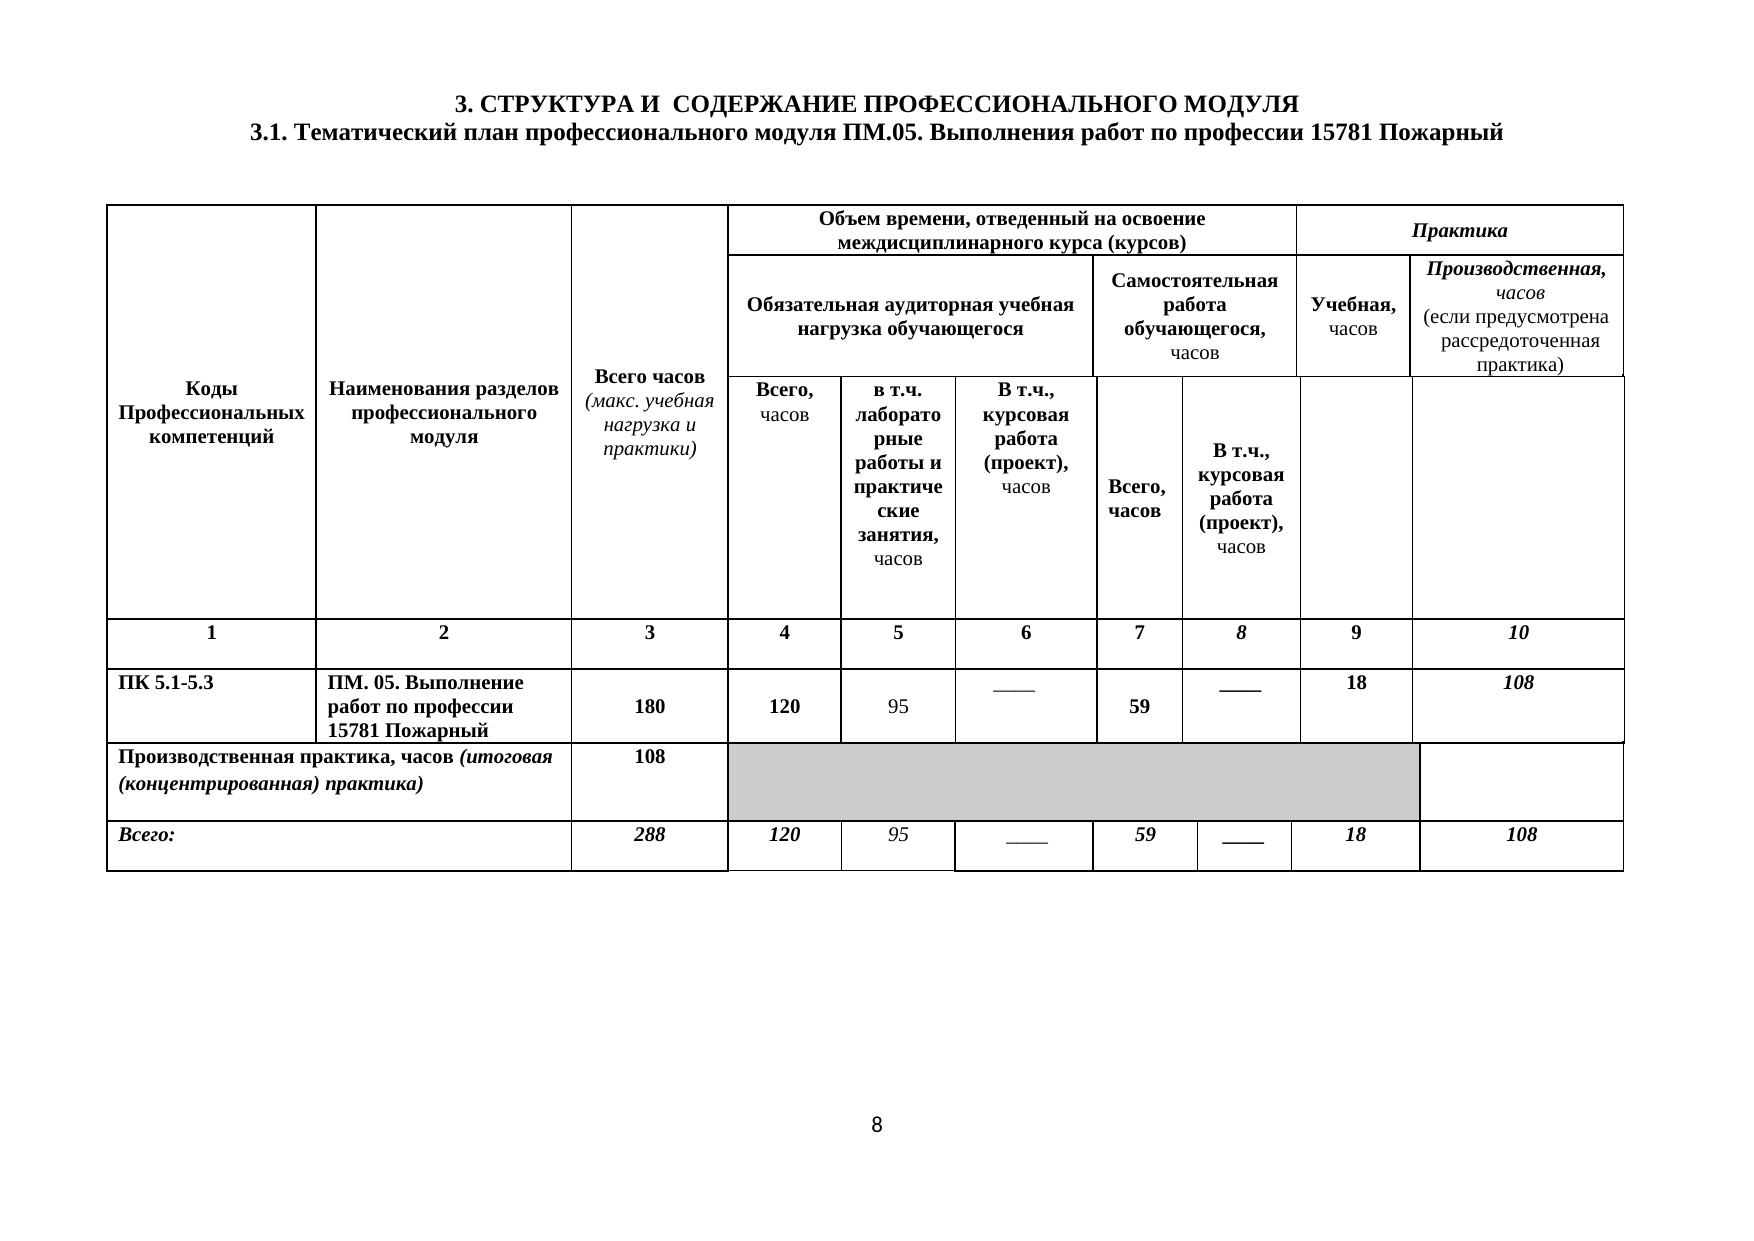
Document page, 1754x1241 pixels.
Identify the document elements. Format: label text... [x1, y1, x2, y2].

table_cell В т.ч., курсовая работа (проект), часов [1183, 377, 1300, 618]
table_cell 108 [1413, 670, 1624, 742]
table_cell 4 [729, 620, 840, 668]
table_cell ПМ. 05. Выполнение работ по профессии 15781 Пожарный [317, 670, 571, 742]
table_cell 18 [1301, 670, 1412, 742]
table_cell 8 [1183, 620, 1300, 668]
table_cell ____ [1198, 822, 1291, 870]
table_cell 5 [842, 620, 955, 668]
table_cell Всего: [108, 822, 571, 870]
table_cell ____ [1183, 670, 1300, 742]
table_cell 6 [956, 620, 1096, 668]
table_cell Учебная, часов [1297, 256, 1409, 376]
table_cell Производственная, часов (если предусмотрена рассредоточенная практика) [1411, 256, 1623, 376]
table_cell Всего, часов [729, 377, 840, 618]
table_cell 18 [1292, 822, 1419, 870]
table_cell 180 [572, 670, 727, 742]
table_cell Производственная практика, часов (итоговая (концентрированная) практика) [108, 744, 571, 820]
table_cell 2 [317, 620, 571, 668]
table_cell Обязательная аудиторная учебная нагрузка обучающегося [729, 256, 1092, 376]
table_cell 108 [572, 744, 727, 820]
table_header Объем времени, отведенный на освоение междисциплинарного курса (курсов) [729, 206, 1296, 254]
table_header Коды Профессиональных компетенций [108, 206, 315, 618]
table_cell ПК 5.1-5.3 [108, 670, 315, 742]
table_cell 1 [108, 620, 315, 668]
table_cell Всего, часов [1098, 377, 1182, 618]
table_header Всего часов (макс. учебная нагрузка и практики) [572, 206, 727, 618]
table_header Практика [1297, 206, 1623, 254]
table_cell [1421, 744, 1623, 820]
table_cell 288 [572, 822, 727, 870]
table_cell ____ [956, 670, 1096, 742]
table_cell 95 [842, 822, 954, 870]
table_cell 120 [729, 670, 840, 742]
table_cell В т.ч., курсовая работа (проект), часов [956, 377, 1096, 618]
table_cell 108 [1421, 822, 1623, 870]
table_cell 95 [842, 670, 955, 742]
table_cell 59 [1098, 670, 1182, 742]
table_cell [1301, 377, 1412, 618]
table_cell [1413, 377, 1624, 618]
list 3. СТРУКТУРА и содержание профессионального модуля [118, 89, 1636, 117]
table_cell 59 [1094, 822, 1197, 870]
table_cell 7 [1098, 620, 1182, 668]
table_cell 3 [572, 620, 727, 668]
table_cell [729, 744, 1419, 820]
table_cell ____ [956, 822, 1092, 870]
table_header Наименования разделов профессионального модуля [317, 206, 571, 618]
table_cell в т.ч. лабораторные работы и практические занятия, часов [842, 377, 955, 618]
table_cell Самостоятельная работа обучающегося, часов [1094, 256, 1296, 376]
table_cell 9 [1301, 620, 1412, 668]
table_cell 10 [1413, 620, 1624, 668]
text 3.1. Тематический план профессионального модуля ПМ.05. Выполнения работ по профессии 15781 Пожарный [118, 117, 1636, 146]
table_cell 120 [729, 822, 841, 870]
